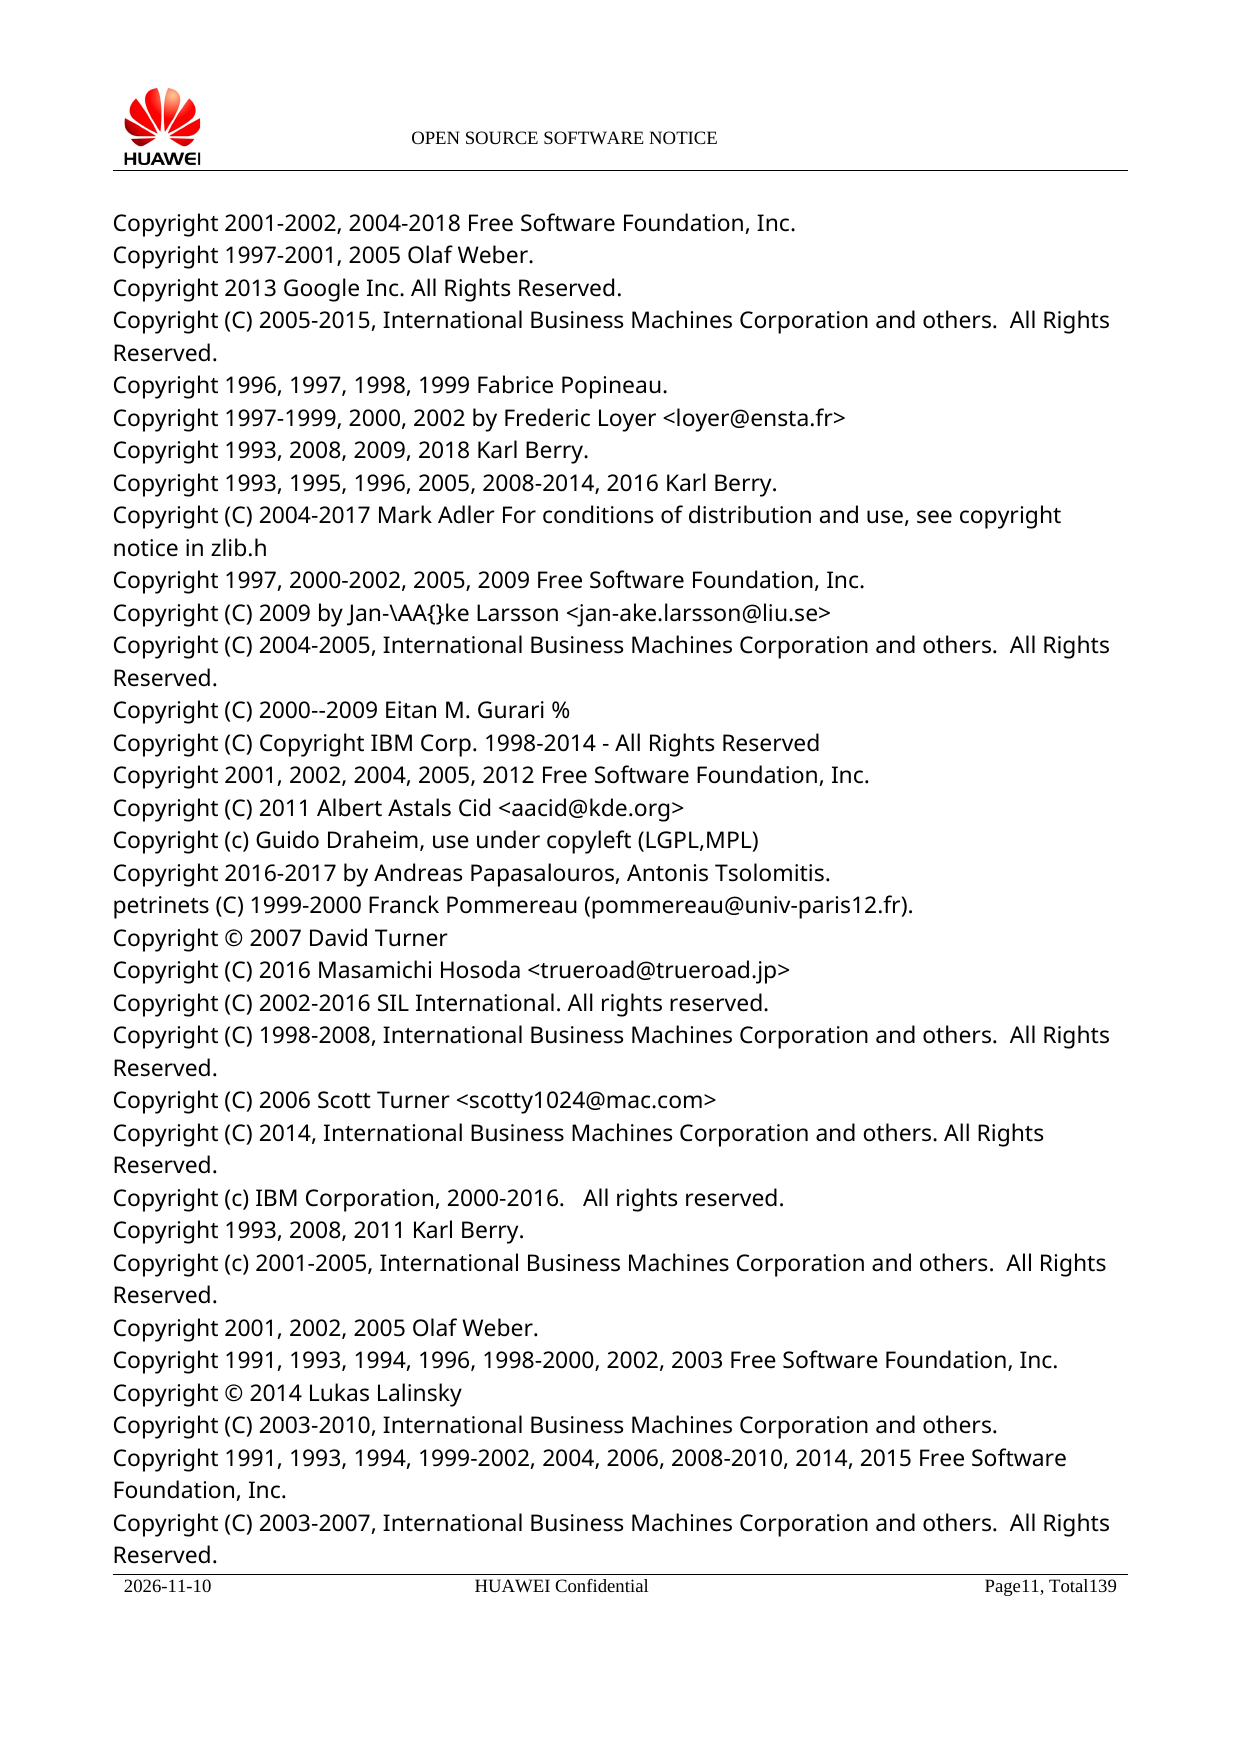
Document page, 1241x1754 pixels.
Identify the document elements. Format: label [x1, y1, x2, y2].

picture [124, 88, 201, 165]
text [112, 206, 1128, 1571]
